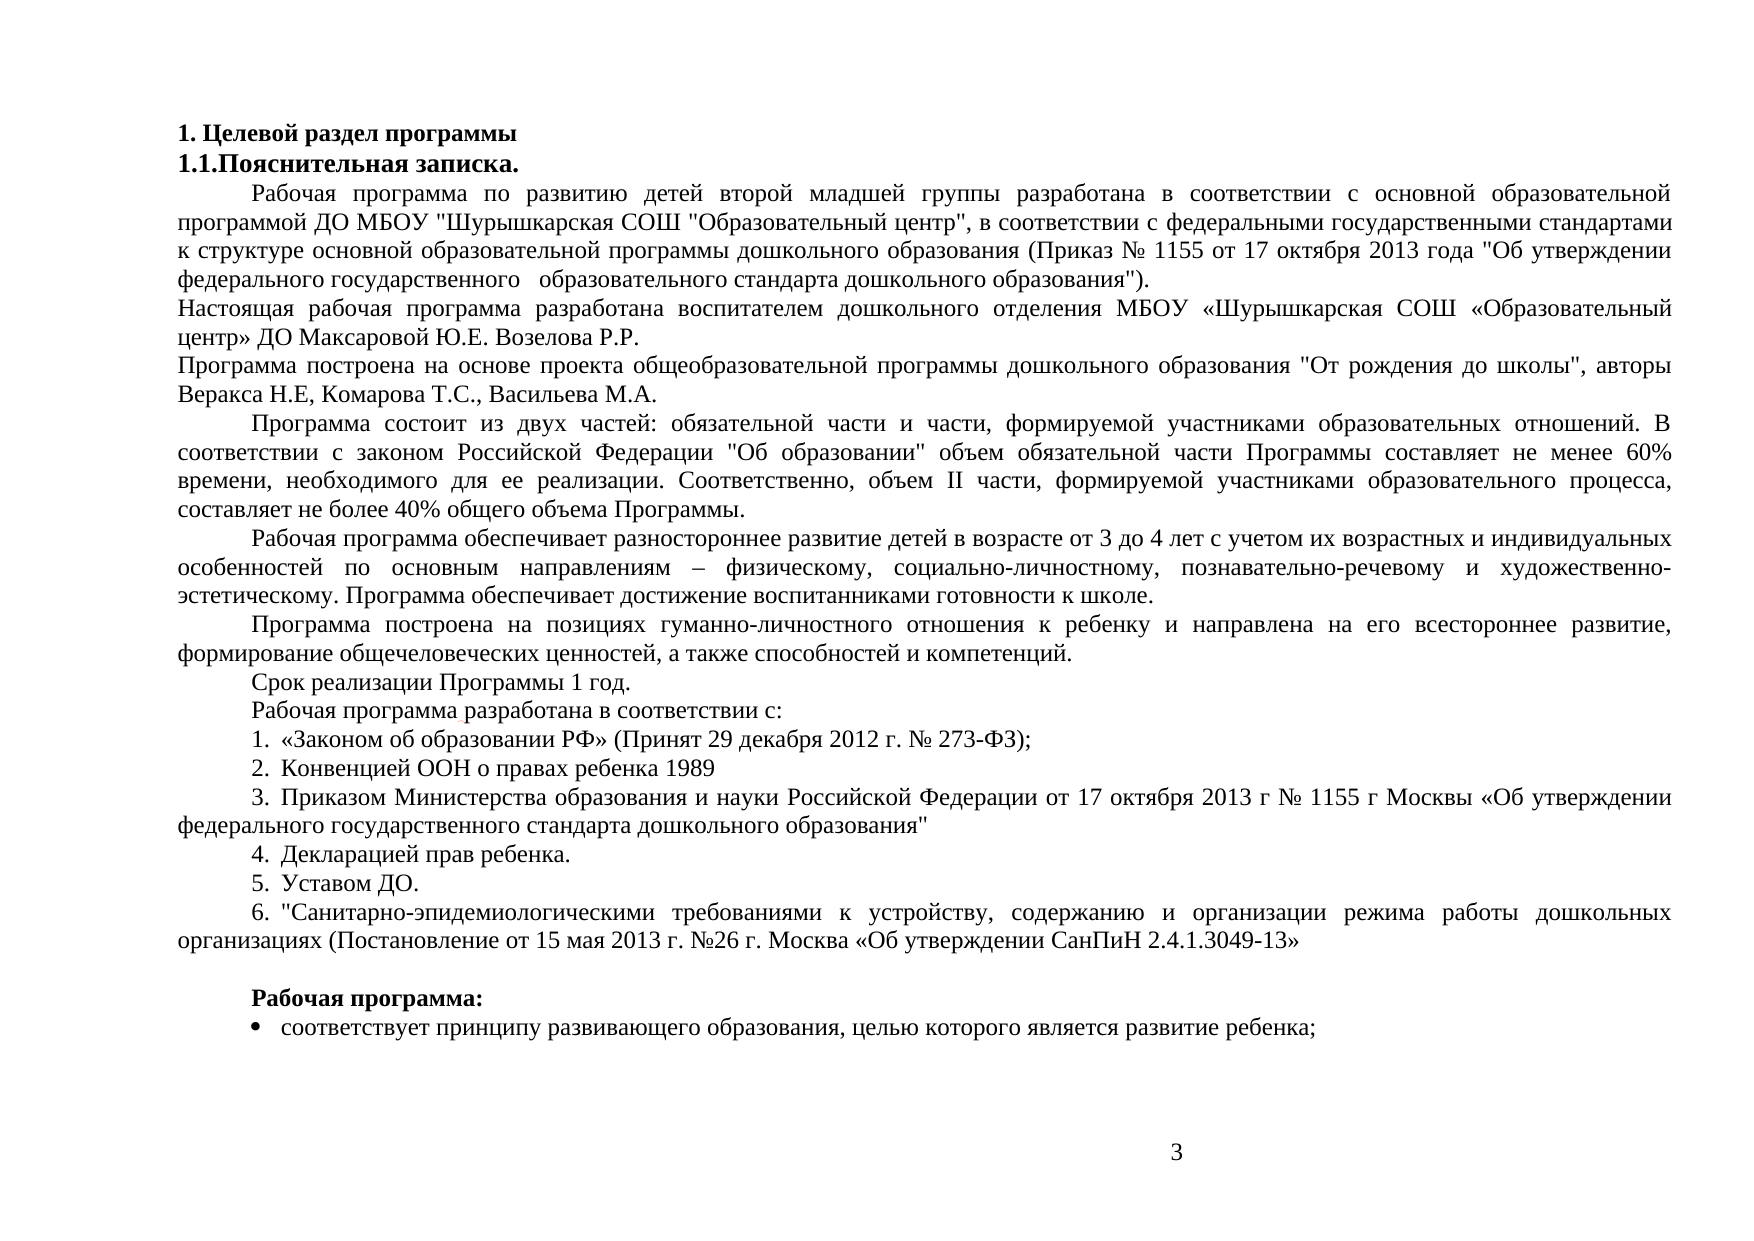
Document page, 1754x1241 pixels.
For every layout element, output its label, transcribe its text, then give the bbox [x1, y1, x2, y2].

list Приказом Министерства образования и науки Российской Федерации от 17 октября 2013 г № 1155 г Москвы «Об утверждении федерального государственного стандарта дошкольного образования" [177, 782, 1673, 839]
text Рабочая программа разработана в соответствии с: [177, 696, 1673, 724]
text Рабочая программа по развитию детей второй младшей группы разработана в соответствии с основной образовательной программой ДО МБОУ "Шурышкарская СОШ "Образовательный центр", в соответствии с федеральными государственными стандартами к структуре основной образовательной программы дошкольного образования (Приказ № 1155 от 17 октября 2013 года "Об утверждении федерального государственного образовательного стандарта дошкольного образования"). [177, 178, 1673, 293]
list Конвенцией ООН о правах ребенка 1989 [177, 753, 1673, 782]
list соответствует принципу развивающего образования, целью которого является развитие ребенка; [177, 1012, 1673, 1041]
text Рабочая программа обеспечивает разностороннее развитие детей в возрасте от 3 до 4 лет с учетом их возрастных и индивидуальных особенностей по основным направлениям – физическому, социально-личностному, познавательно-речевому и художественно-эстетическому. Программа обеспечивает достижение воспитанниками готовности к школе. [177, 523, 1673, 609]
list Декларацией прав ребенка. [177, 839, 1673, 868]
subtitle 1.1.Пояснительная записка. [177, 147, 1673, 178]
text Срок реализации Программы 1 год. [177, 667, 1673, 696]
list «Законом об образовании РФ» (Принят 29 декабря 2012 г. № 273-ФЗ); [177, 724, 1673, 753]
text Программа построена на позициях гуманно-личностного отношения к ребенку и направлена на его всестороннее развитие, формирование общечеловеческих ценностей, а также способностей и компетенций. [177, 609, 1673, 667]
list Уставом ДО. [177, 868, 1673, 897]
text Программа построена на основе проекта общеобразовательной программы дошкольного образования "От рождения до школы", авторы Веракса Н.Е, Комарова Т.С., Васильева М.А. [177, 351, 1673, 408]
text 1. Целевой раздел программы [177, 118, 1673, 147]
text Рабочая программа: [177, 983, 1673, 1012]
list "Санитарно-эпидемиологическими требованиями к устройству, содержанию и организации режима работы дошкольных организациях (Постановление от 15 мая 2013 г. №26 г. Москва «Об утверждении СанПиН 2.4.1.3049-13» [177, 897, 1673, 954]
text Настоящая рабочая программа разработана воспитателем дошкольного отделения МБОУ «Шурышкарская СОШ «Образовательный центр» ДО Максаровой Ю.Е. Возелова Р.Р. [177, 293, 1673, 351]
text Программа состоит из двух частей: обязательной части и части, формируемой участниками образовательных отношений. В соответствии с законом Российской Федерации "Об образовании" объем обязательной части Программы составляет не менее 60% времени, необходимого для ее реализации. Соответственно, объем II части, формируемой участниками образовательного процесса, составляет не более 40% общего объема Программы. [177, 408, 1673, 523]
